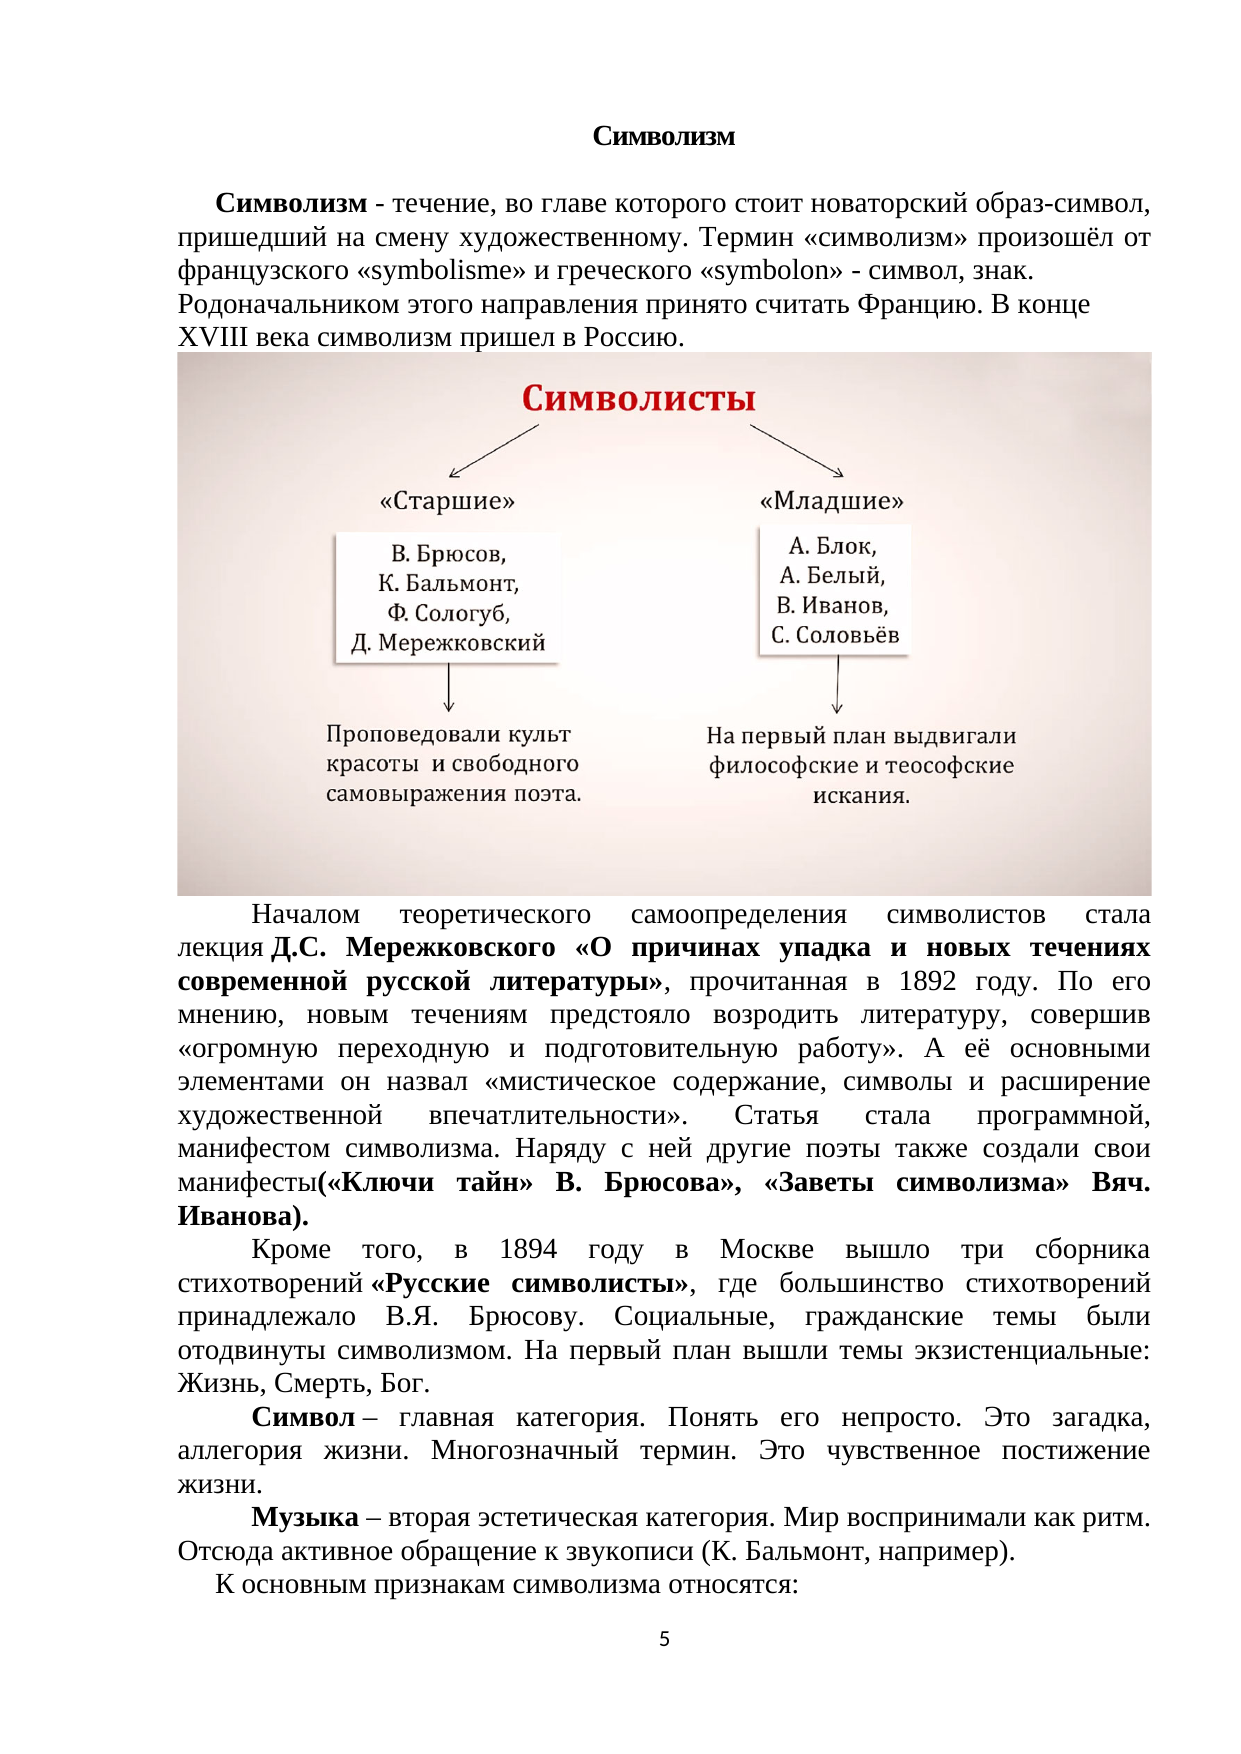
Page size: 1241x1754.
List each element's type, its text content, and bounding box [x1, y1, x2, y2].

text Символизм [177, 118, 1152, 152]
text Музыка – вторая эстетическая категория. Мир воспринимали как ритм. Отсюда активное обращение к звукописи (К. Бальмонт, например). [177, 1499, 1152, 1567]
text Кроме того, в 1894 году в Москве вышло три сборника стихотворений «Русские символисты», где большинство стихотворений принадлежало В.Я. Брюсову. Социальные, гражданские темы были отодвинуты символизмом. На первый план вышли темы экзистенциальные: Жизнь, Смерть, Бог. [177, 1231, 1152, 1399]
text Родоначальником этого направления принято считать Францию. В конце XVIII века символизм пришел в Россию. [177, 286, 1152, 352]
picture [177, 352, 1152, 896]
text Началом теоретического самоопределения символистов стала лекция Д.С. Мережковского «О причинах упадка и новых течениях современной русской литературы», прочитанная в 1892 году. По его мнению, новым течениям предстояло возродить литературу, совершив «огромную переходную и подготовительную работу». А её основными элементами он назвал «мистическое содержание, символы и расширение художественной впечатлительности». Статья стала программной, манифестом символизма. Наряду с ней другие поэты также создали свои манифесты(«Ключи тайн» В. Брюсова», «Заветы символизма» Вяч. Иванова). [177, 896, 1152, 1231]
text К основным признакам символизма относятся: [177, 1567, 1152, 1600]
text Символизм - течение, во главе которого стоит новаторский образ-символ, пришедший на смену художественному. Термин «символизм» произошёл от французского «symbolisme» и греческого «symbolon» - символ, знак. [177, 185, 1152, 286]
text Символ – главная категория. Понять его непросто. Это загадка, аллегория жизни. Многозначный термин. Это чувственное постижение жизни. [177, 1399, 1152, 1499]
